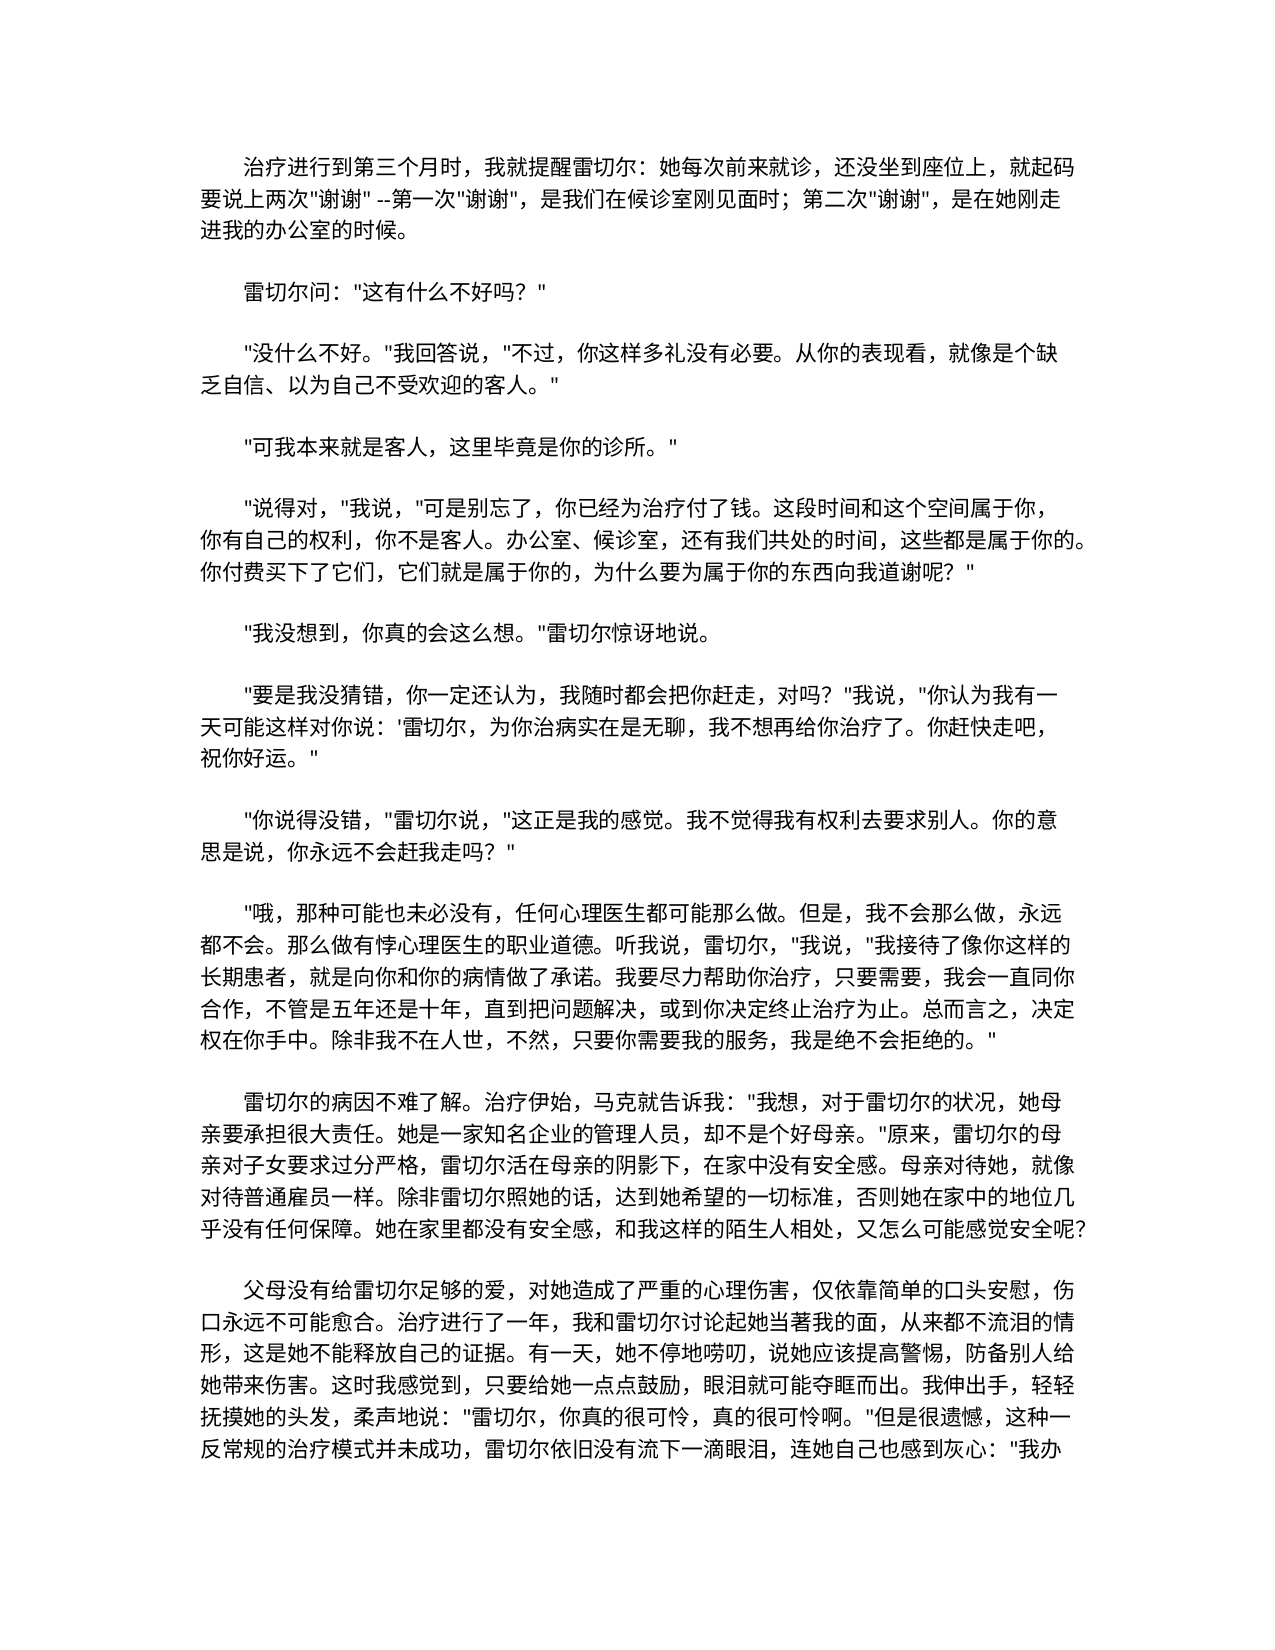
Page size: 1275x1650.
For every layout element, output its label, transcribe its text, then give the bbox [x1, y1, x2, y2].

text "哦，那种可能也未必没有，任何心理医生都可能那么做。但是，我不会那么做，永远都不会。那么做有悖心理医生的职业道德。听我说，雷切尔，"我说，"我接待了像你这样的长期患者，就是向你和你的病情做了承诺。我要尽力帮助你治疗，只要需要，我会一直同你合作，不管是五年还是十年，直到把问题解决，或到你决定终止治疗为止。总而言之，决定权在你手中。除非我不在人世，不然，只要你需要我的服务，我是绝不会拒绝的。" [200, 896, 1075, 1055]
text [200, 1273, 1075, 1463]
text "你说得没错，"雷切尔说，"这正是我的感觉。我不觉得我有权利去要求别人。你的意思是说，你永远不会赶我走吗？" [200, 803, 1075, 867]
text 雷切尔问："这有什么不好吗？" [200, 275, 1075, 307]
text "没什么不好。"我回答说，"不过，你这样多礼没有必要。从你的表现看，就像是个缺乏自信、以为自己不受欢迎的客人。" [200, 336, 1075, 400]
text "要是我没猜错，你一定还认为，我随时都会把你赶走，对吗？"我说，"你认为我有一天可能这样对你说：'雷切尔，为你治病实在是无聊，我不想再给你治疗了。你赶快走吧，祝你好运。" [200, 678, 1075, 773]
text "说得对，"我说，"可是别忘了，你已经为治疗付了钱。这段时间和这个空间属于你，你有自己的权利，你不是客人。办公室、候诊室，还有我们共处的时间，这些都是属于你的。你付费买下了它们，它们就是属于你的，为什么要为属于你的东西向我道谢呢？" [200, 491, 1075, 587]
text 雷切尔的病因不难了解。治疗伊始，马克就告诉我："我想，对于雷切尔的状况，她母亲要承担很大责任。她是一家知名企业的管理人员，却不是个好母亲。"原来，雷切尔的母亲对子女要求过分严格，雷切尔活在母亲的阴影下，在家中没有安全感。母亲对待她，就像对待普通雇员一样。除非雷切尔照她的话，达到她希望的一切标准，否则她在家中的地位几乎没有任何保障。她在家里都没有安全感，和我这样的陌生人相处，又怎么可能感觉安全呢？ [200, 1085, 1075, 1243]
text "可我本来就是客人，这里毕竟是你的诊所。" [200, 430, 1075, 462]
text "我没想到，你真的会这么想。"雷切尔惊讶地说。 [200, 616, 1075, 648]
text 治疗进行到第三个月时，我就提醒雷切尔：她每次前来就诊，还没坐到座位上，就起码要说上两次"谢谢" --第一次"谢谢"，是我们在候诊室刚见面时；第二次"谢谢"，是在她刚走进我的办公室的时候。 [200, 150, 1075, 245]
